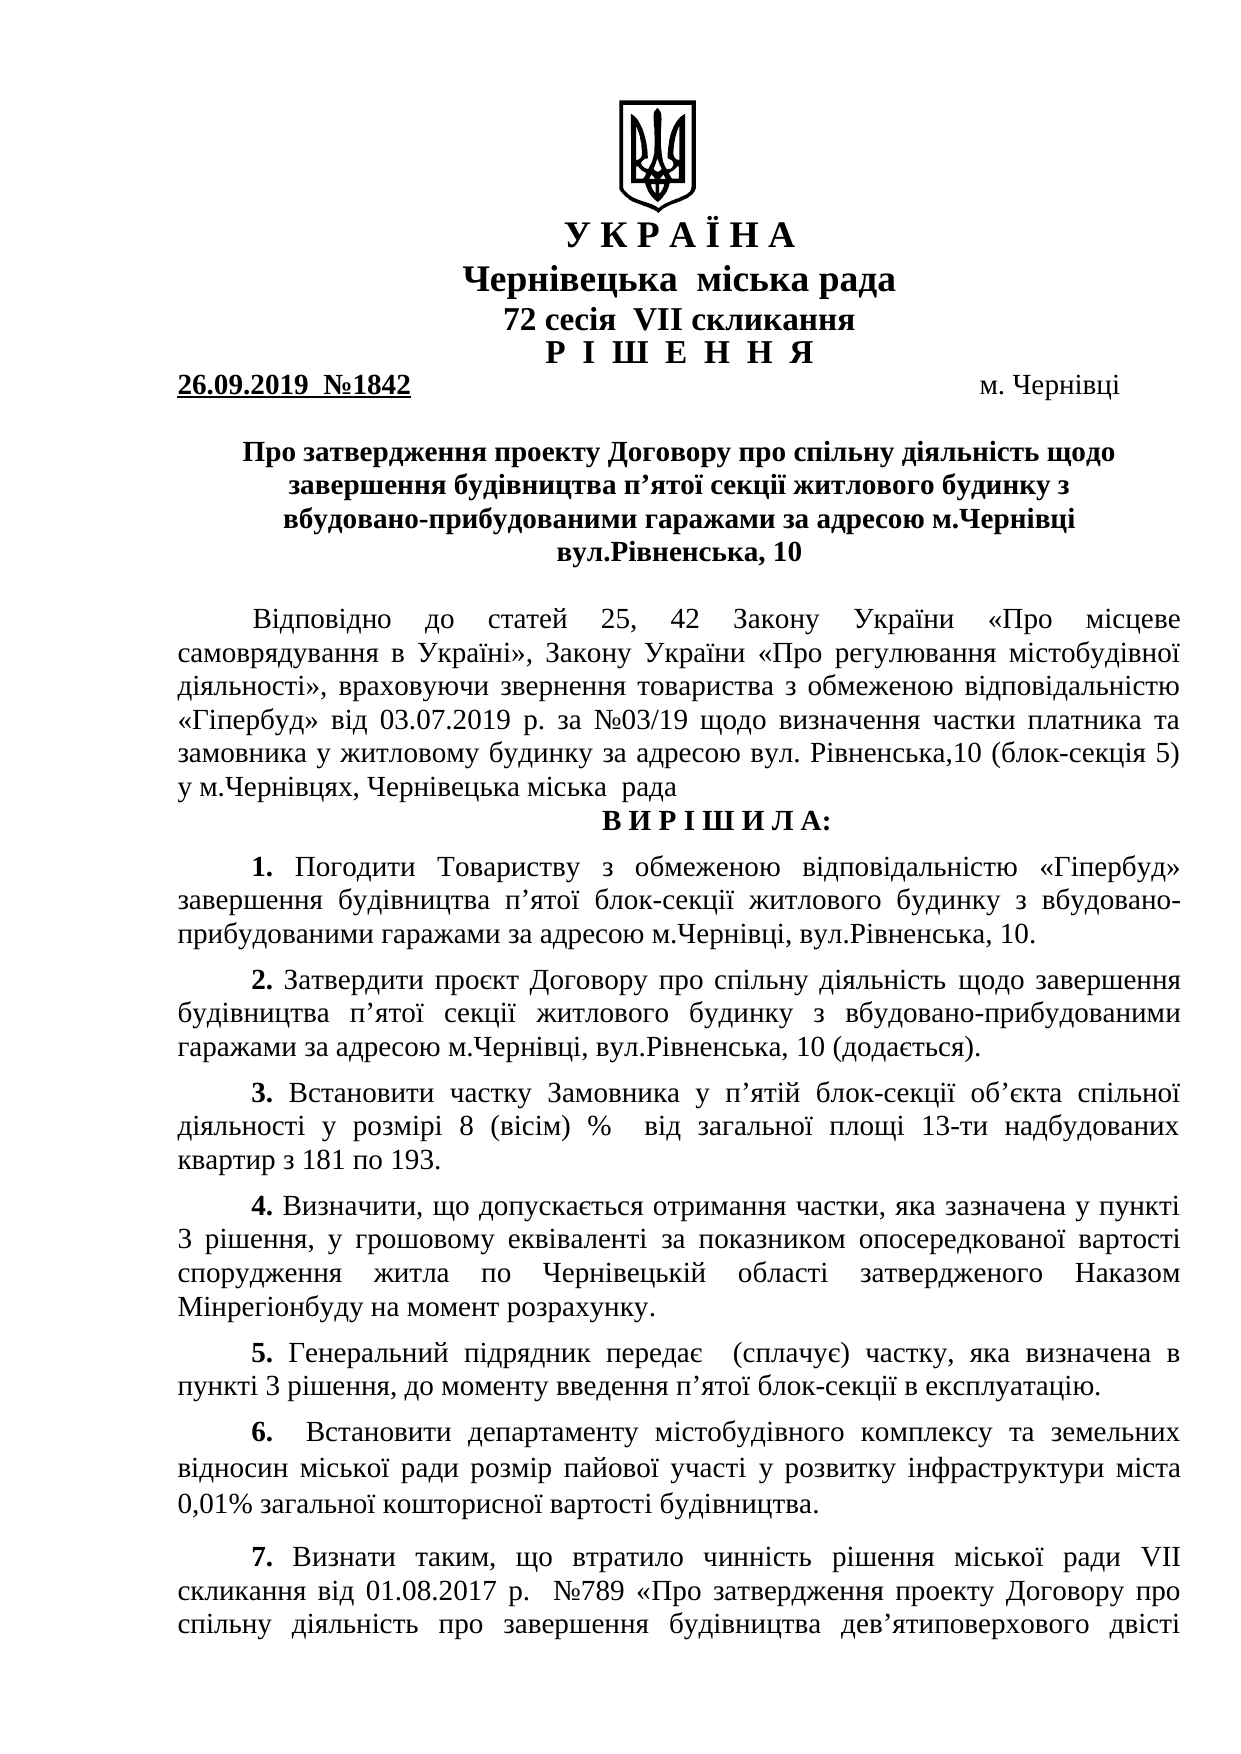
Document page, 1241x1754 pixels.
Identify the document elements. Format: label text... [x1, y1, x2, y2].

text Чернівецька міська рада [177, 256, 1181, 299]
text 3. Встановити частку Замовника у п’ятій блок-секції об’єкта спільної діяльності у розмірі 8 (вісім) % від загальної площі 13-ти надбудованих квартир з 181 по 193. [177, 1075, 1181, 1176]
text 5. Генеральний підрядник передає (сплачує) частку, яка визначена в пункті 3 рішення, до моменту введення п’ятої блок-секції в експлуатацію. [177, 1335, 1181, 1402]
text 6. Встановити департаменту містобудівного комплексу та земельних відносин міської ради розмір пайової участі у розвитку інфраструктури міста 0,01% загальної кошторисної вартості будівництва. [177, 1414, 1181, 1520]
text Відповідно до статей 25, 42 Закону України «Про місцеве самоврядування в Україні», Закону України «Про регулювання містобудівної діяльності», враховуючи звернення товариства з обмеженою відповідальністю «Гіпербуд» від 03.07.2019 р. за №03/19 щодо визначення частки платника та замовника у житловому будинку за адресою вул. Рівненська,10 (блок-секція 5) у м.Чернівцях, Чернівецька міська рада [177, 601, 1181, 803]
text 72 сесія VII скликання [177, 299, 1181, 337]
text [177, 1539, 1181, 1640]
text Р І Ш Е Н Н Я [177, 337, 1181, 370]
table_header Про затвердження проекту Договору про спільну діяльність щодо завершення будівництва п’ятої секції житлового будинку з вбудовано-прибудованими гаражами за адресою м.Чернівці вул.Рівненська, 10 [201, 434, 1158, 568]
text В И Р І Ш И Л А: [177, 803, 1181, 836]
text 26.09.2019 №1842 м. Чернівці [177, 370, 1181, 400]
text 2. Затвердити проєкт Договору про спільну діяльність щодо завершення будівництва п’ятої секції житлового будинку з вбудовано-прибудованими гаражами за адресою м.Чернівці, вул.Рівненська, 10 (додається). [177, 962, 1181, 1062]
text 1. Погодити Товариству з обмеженою відповідальністю «Гіпербуд» завершення будівництва п’ятої блок-секції житлового будинку з вбудовано-прибудованими гаражами за адресою м.Чернівці, вул.Рівненська, 10. [177, 849, 1181, 949]
text 4. Визначити, що допускається отримання частки, яка зазначена у пункті 3 рішення, у грошовому еквіваленті за показником опосередкованої вартості спорудження житла по Чернівецькій області затвердженого Наказом Мінрегіонбуду на момент розрахунку. [177, 1188, 1181, 1322]
text У К Р А Ї Н А [163, 100, 1181, 256]
